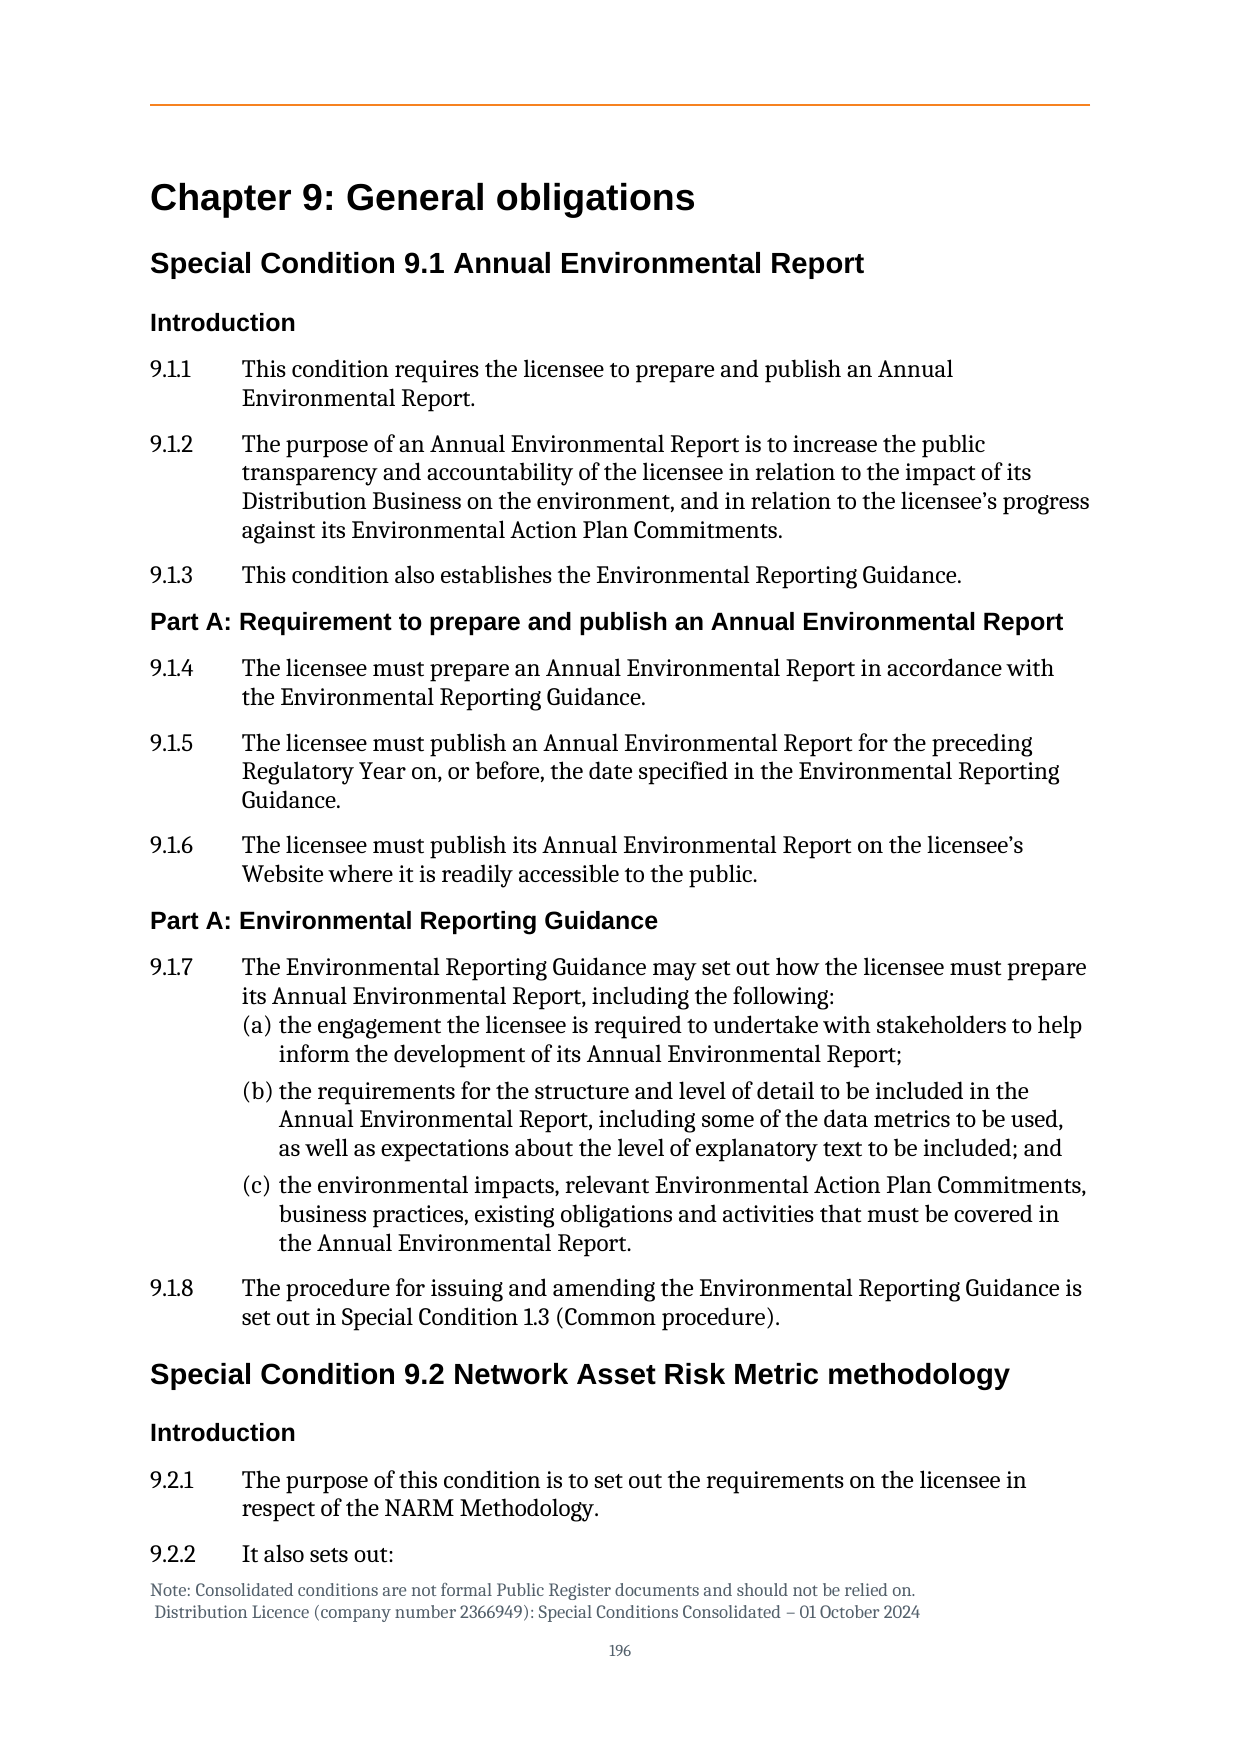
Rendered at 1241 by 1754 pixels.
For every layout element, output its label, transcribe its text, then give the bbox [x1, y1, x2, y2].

text The licensee must publish an Annual Environmental Report for the preceding Regulatory Year on, or before, the date specified in the Environmental Reporting Guidance. [150, 728, 1090, 815]
text The procedure for issuing and amending the Environmental Reporting Guidance is set out in Special Condition 1.3 (Common procedure). [150, 1274, 1090, 1332]
text The purpose of this condition is to set out the requirements on the licensee in respect of the NARM Methodology. [150, 1466, 1090, 1523]
subtitle Requirement to prepare and publish an Annual Environmental Report [150, 607, 1090, 635]
text It also sets out: [150, 1540, 1090, 1568]
text The purpose of an Annual Environmental Report is to increase the public transparency and accountability of the licensee in relation to the impact of its Distribution Business on the environment, and in relation to the licensee’s progress against its Environmental Action Plan Commitments. [150, 429, 1090, 544]
subtitle Introduction [150, 308, 1090, 336]
text The licensee must prepare an Annual Environmental Report in accordance with the Environmental Reporting Guidance. [150, 654, 1090, 712]
text This condition requires the licensee to prepare and publish an Annual Environmental Report. [150, 355, 1090, 413]
list the requirements for the structure and level of detail to be included in the Annual Environmental Report, including some of the data metrics to be used, as well as expectations about the level of explanatory text to be included; and [242, 1077, 1090, 1163]
subtitle General obligations [150, 175, 1090, 218]
text The licensee must publish its Annual Environmental Report on the licensee’s Website where it is readily accessible to the public. [150, 831, 1090, 889]
subtitle Environmental Reporting Guidance [150, 906, 1090, 934]
subtitle Network Asset Risk Metric methodology [150, 1357, 1090, 1390]
subtitle Annual Environmental Report [150, 247, 1090, 280]
text This condition also establishes the Environmental Reporting Guidance. [150, 561, 1090, 590]
text The Environmental Reporting Guidance may set out how the licensee must prepare its Annual Environmental Report, including the following: [150, 953, 1090, 1011]
subtitle Introduction [150, 1418, 1090, 1447]
list the engagement the licensee is required to undertake with stakeholders to help inform the development of its Annual Environmental Report; [242, 1011, 1090, 1068]
list the environmental impacts, relevant Environmental Action Plan Commitments, business practices, existing obligations and activities that must be covered in the Annual Environmental Report. [242, 1171, 1090, 1257]
